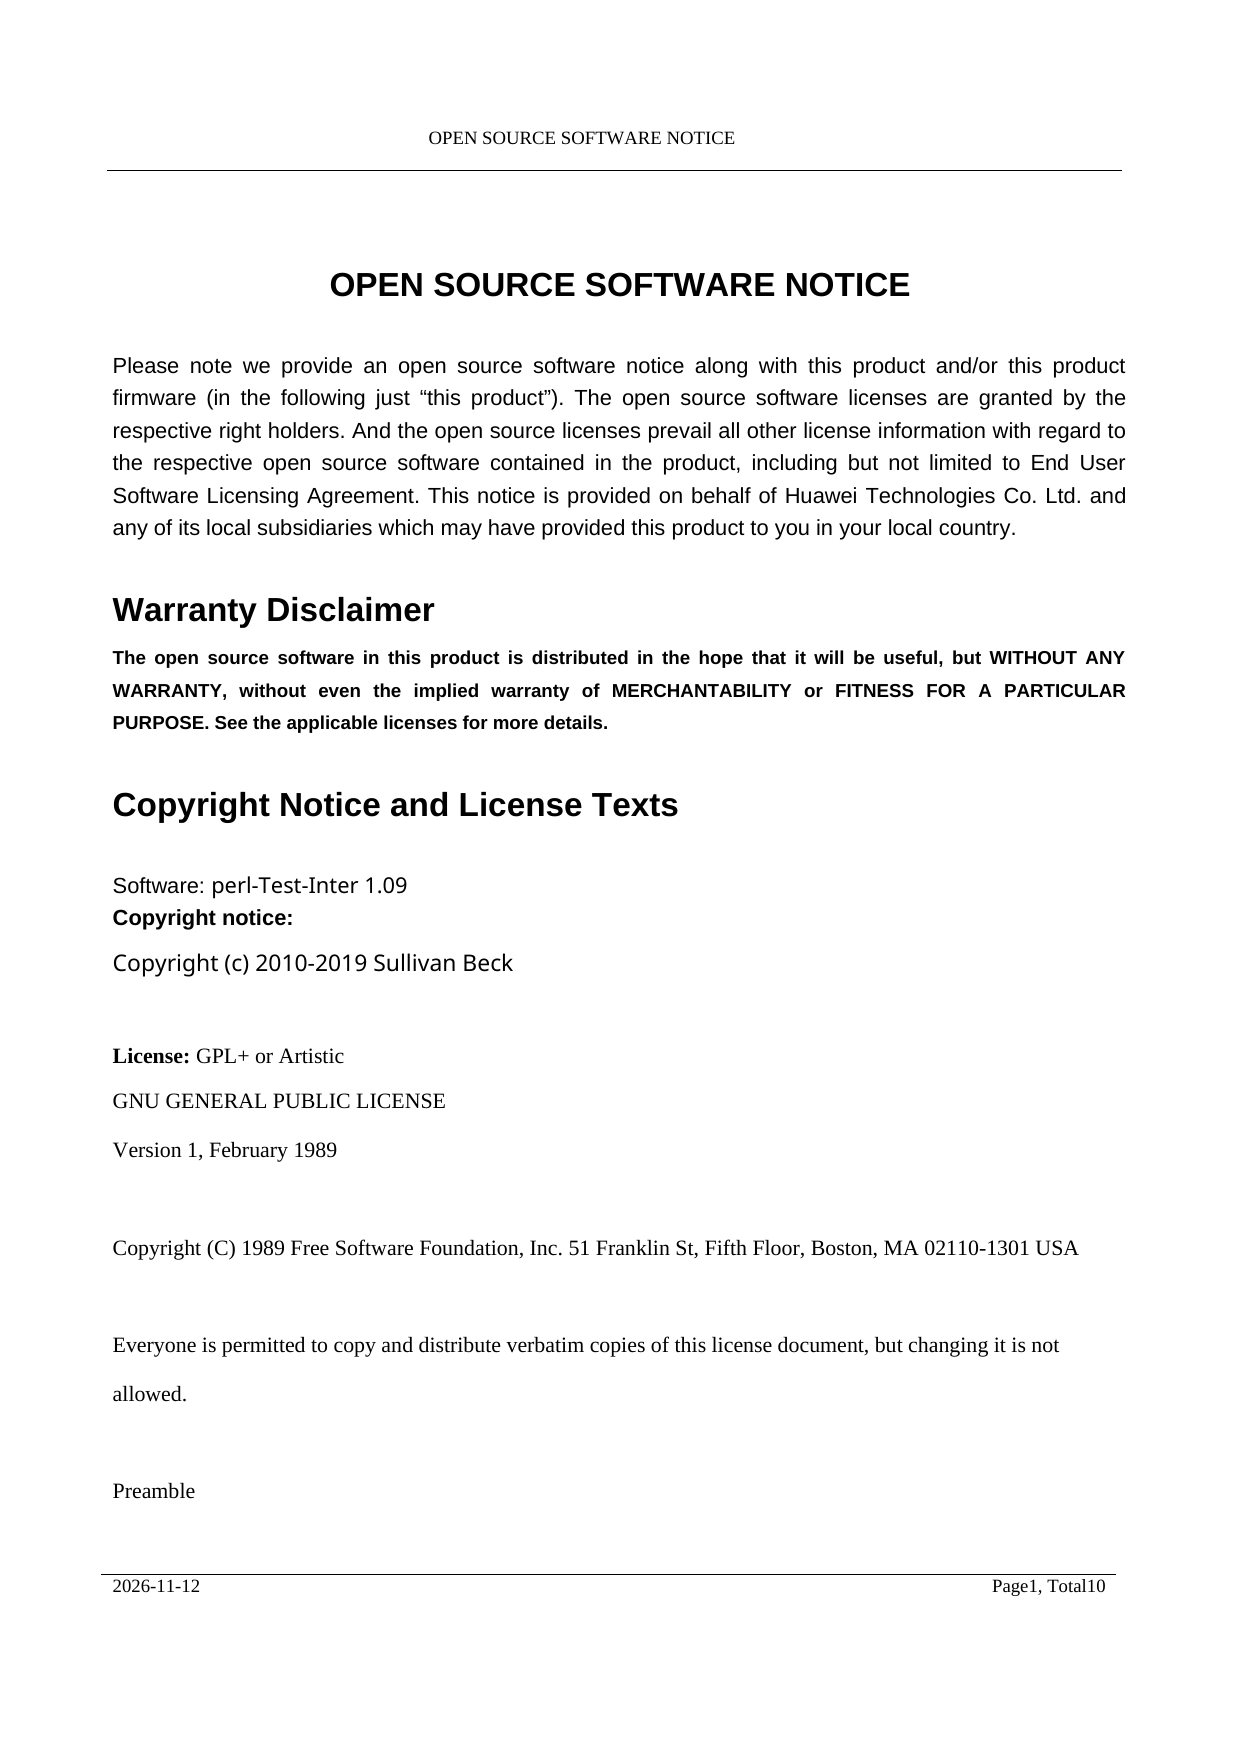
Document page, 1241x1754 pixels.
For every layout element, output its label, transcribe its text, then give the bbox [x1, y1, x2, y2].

text OPEN SOURCE SOFTWARE NOTICE [112, 251, 1128, 316]
text License: GPL+ or Artistic [112, 1040, 1128, 1072]
text Copyright (c) 2010-2019 Sullivan Beck [112, 947, 1128, 979]
text Please note we provide an open source software notice along with this product and/or this product firmware (in the following just “this product”). The open source software licenses are granted by the respective right holders. And the open source licenses prevail all other license information with regard to the respective open source software contained in the product, including but not limited to End User Software Licensing Agreement. This notice is provided on behalf of Huawei Technologies Co. Ltd. and any of its local subsidiaries which may have provided this product to you in your local country. [112, 349, 1128, 544]
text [112, 1085, 1128, 1507]
text The open source software in this product is distributed in the hope that it will be useful, but WITHOUT ANY WARRANTY, without even the implied warranty of MERCHANTABILITY or FITNESS FOR A PARTICULAR PURPOSE. See the applicable licenses for more details. [112, 641, 1128, 739]
text Software: perl-Test-Inter 1.09 [112, 869, 1128, 901]
text Warranty Disclaimer [112, 576, 1128, 641]
text Copyright notice: [112, 901, 1128, 934]
text Copyright Notice and License Texts [112, 771, 1128, 836]
